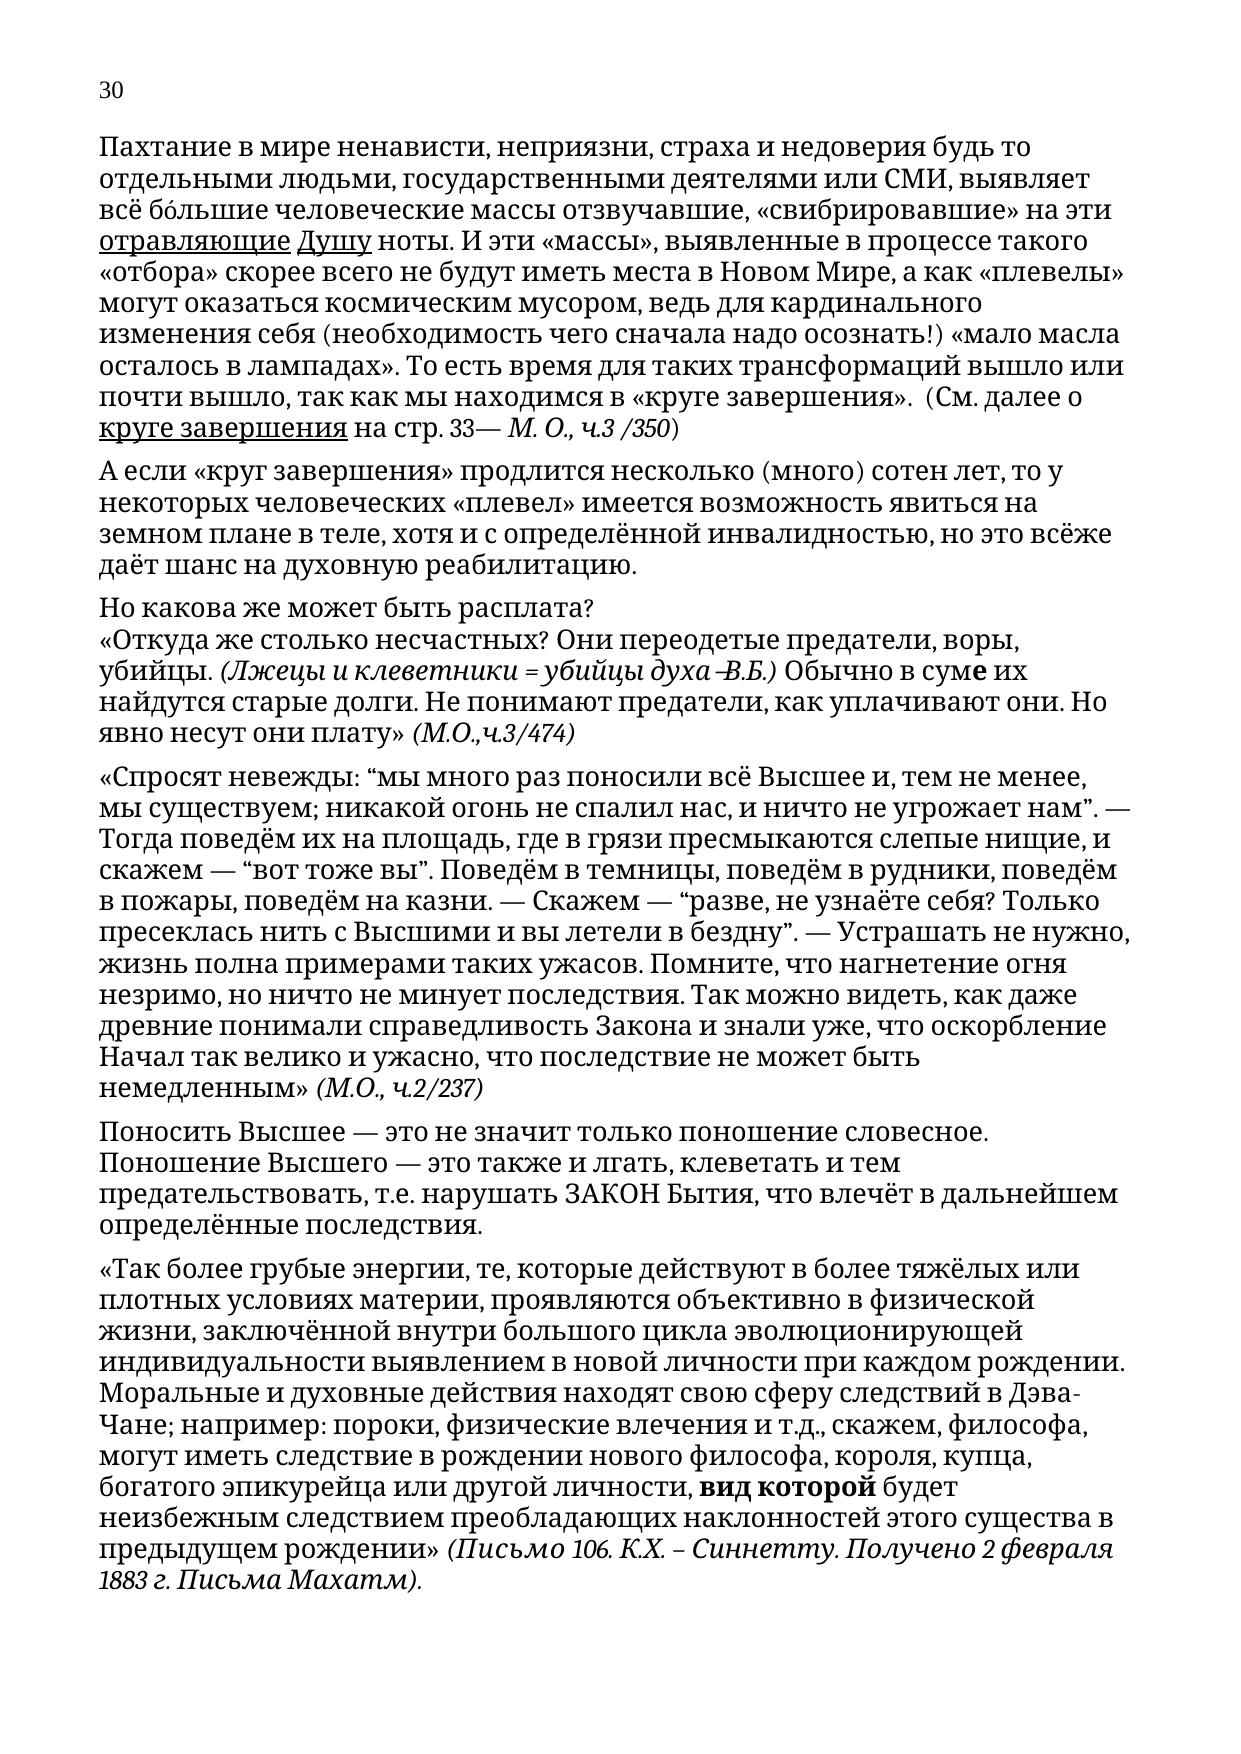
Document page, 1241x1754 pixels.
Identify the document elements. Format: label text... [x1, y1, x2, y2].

text «Спросят невежды: “мы много раз поносили всё Высшее и, тем не менее, мы существуем; никакой огонь не спалил нас, и ничто не угрожает нам”. — Тогда поведём их на площадь, где в грязи пресмыкаются слепые нищие, и скажем — “вот тоже вы”. Поведём в темницы, поведём в рудники, поведём в пожары, поведём на казни. — Скажем — “разве, не узнаёте себя? Только пресеклась нить с Высшими и вы летели в бездну”. — Устрашать не нужно, жизнь полна примерами таких ужасов. Помните, что нагнетение огня незримо, но ничто не минует последствия. Так можно видеть, как даже древние понимали справедливость Закона и знали уже, что оскорбление Начал так велико и ужасно, что последствие не может быть немедленным» (М.О., ч.2/237) [98, 762, 1132, 1104]
text А если «круг завершения» продлится несколько (много) сотен лет, то у некоторых человеческих «плевел» имеется возможность явиться на земном плане в теле, хотя и с определённой инвалидностью, но это всёже даёт шанс на духовную реабилитацию. [98, 456, 1132, 581]
text Поношение Высшего — это также и лгать, клеветать и тем предательствовать, т.е. нарушать ЗАКОН Бытия, что влечёт в дальнейшем определённые последствия. [98, 1148, 1132, 1241]
text «Откуда же столько несчастных? Они переодетые предатели, воры, убийцы. (Лжецы и клеветники = убийцы духа ̶В.Б.) Обычно в суме их найдутся старые долги. Не понимают предатели, как уплачивают они. Но явно несут они плату» (М.О.,ч.3/474) [98, 625, 1132, 749]
text «Так более грубые энергии, те, которые действуют в более тяжёлых или плотных условиях материи, проявляются объективно в физической жизни, заключённой внутри большого цикла эволюционирующей индивидуальности выявлением в новой личности при каждом рождении. Моральные и духовные действия находят свою сферу следствий в Дэва-Чане; например: пороки, физические влечения и т.д., скажем, философа, могут иметь следствие в рождении нового философа, короля, купца, богатого эпикурейца или другой личности, вид которой будет неизбежным следствием преобладающих наклонностей этого существа в предыдущем рождении» (Письмо 106. К.Х. – Синнетту. Получено 2 февраля 1883 г. Письма Махатм). [98, 1254, 1132, 1597]
text Поносить Высшее — это не значит только поношение словесное. [98, 1117, 1132, 1148]
text Пахтание в мире ненависти, неприязни, страха и недоверия будь то отдельными людьми, государственными деятелями или СМИ, выявляет всё бóльшие человеческие массы отзвучавшие, «свибрировавшие» на эти отравляющие Душу ноты. И эти «массы», выявленные в процессе такого «отбора» скорее всего не будут иметь места в Новом Мире, а как «плевелы» могут оказаться космическим мусором, ведь для кардинального изменения себя (необходимость чего сначала надо осознать!) «мало масла осталось в лампадах». То есть время для таких трансформаций вышло или почти вышло, так как мы находимся в «круге завершения». (См. далее о круге завершения на стр. 33— М. О., ч.3 /350) [98, 132, 1132, 444]
text Но какова же может быть расплата? [98, 593, 1132, 625]
